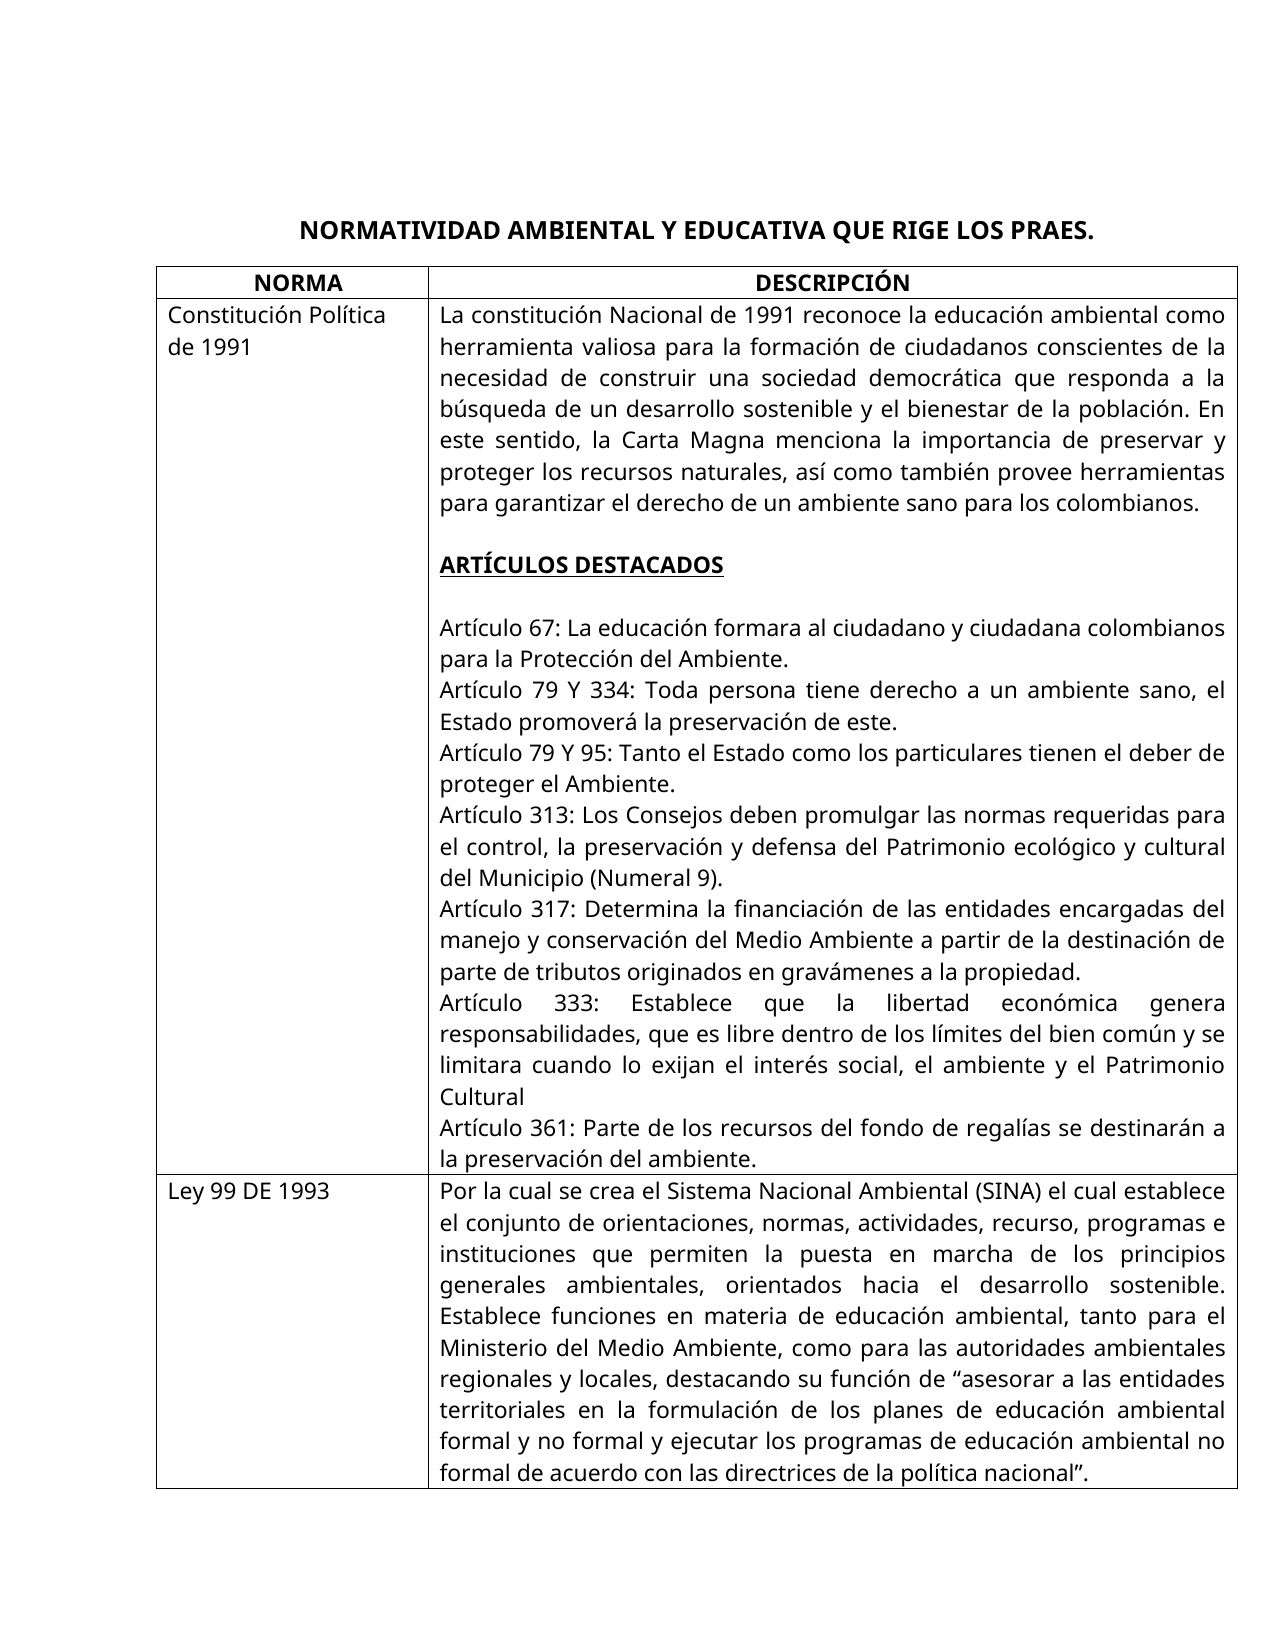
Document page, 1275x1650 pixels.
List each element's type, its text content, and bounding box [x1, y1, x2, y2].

table_header NORMA [157, 267, 428, 298]
text NORMATIVIDAD AMBIENTAL Y EDUCATIVA QUE RIGE LOS PRAES. [156, 212, 1237, 247]
table_cell Ley 99 DE 1993 [157, 1175, 428, 1488]
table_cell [429, 1175, 1237, 1488]
table_header DESCRIPCIÓN [429, 267, 1237, 298]
table_cell La constitución Nacional de 1991 reconoce la educación ambiental como herramienta valiosa para la formación de ciudadanos conscientes de la necesidad de construir una sociedad democrática que responda a la búsqueda de un desarrollo sostenible y el bienestar de la población. En este sentido, la Carta Magna menciona la importancia de preservar y proteger los recursos naturales, así como también provee herramientas para garantizar el derecho de un ambiente sano para los colombianos. ARTÍCULOS DESTACADOS Artículo 67: La educación formara al ciudadano y ciudadana colombianos para la Protección del Ambiente. Artículo 79 Y 334: Toda persona tiene derecho a un ambiente sano, el Estado promoverá la preservación de este. Artículo 79 Y 95: Tanto el Estado como los particulares tienen el deber de proteger el Ambiente. Artículo 313: Los Consejos deben promulgar las normas requeridas para el control, la preservación y defensa del Patrimonio ecológico y cultural del Municipio (Numeral 9). Artículo 317: Determina la financiación de las entidades encargadas del manejo y conservación del Medio Ambiente a partir de la destinación de parte de tributos originados en gravámenes a la propiedad. Artículo 333: Establece que la libertad económica genera responsabilidades, que es libre dentro de los límites del bien común y se limitara cuando lo exijan el interés social, el ambiente y el Patrimonio Cultural Artículo 361: Parte de los recursos del fondo de regalías se destinarán a la preservación del ambiente. [429, 299, 1237, 1174]
table_cell Constitución Política de 1991 [157, 299, 428, 1174]
